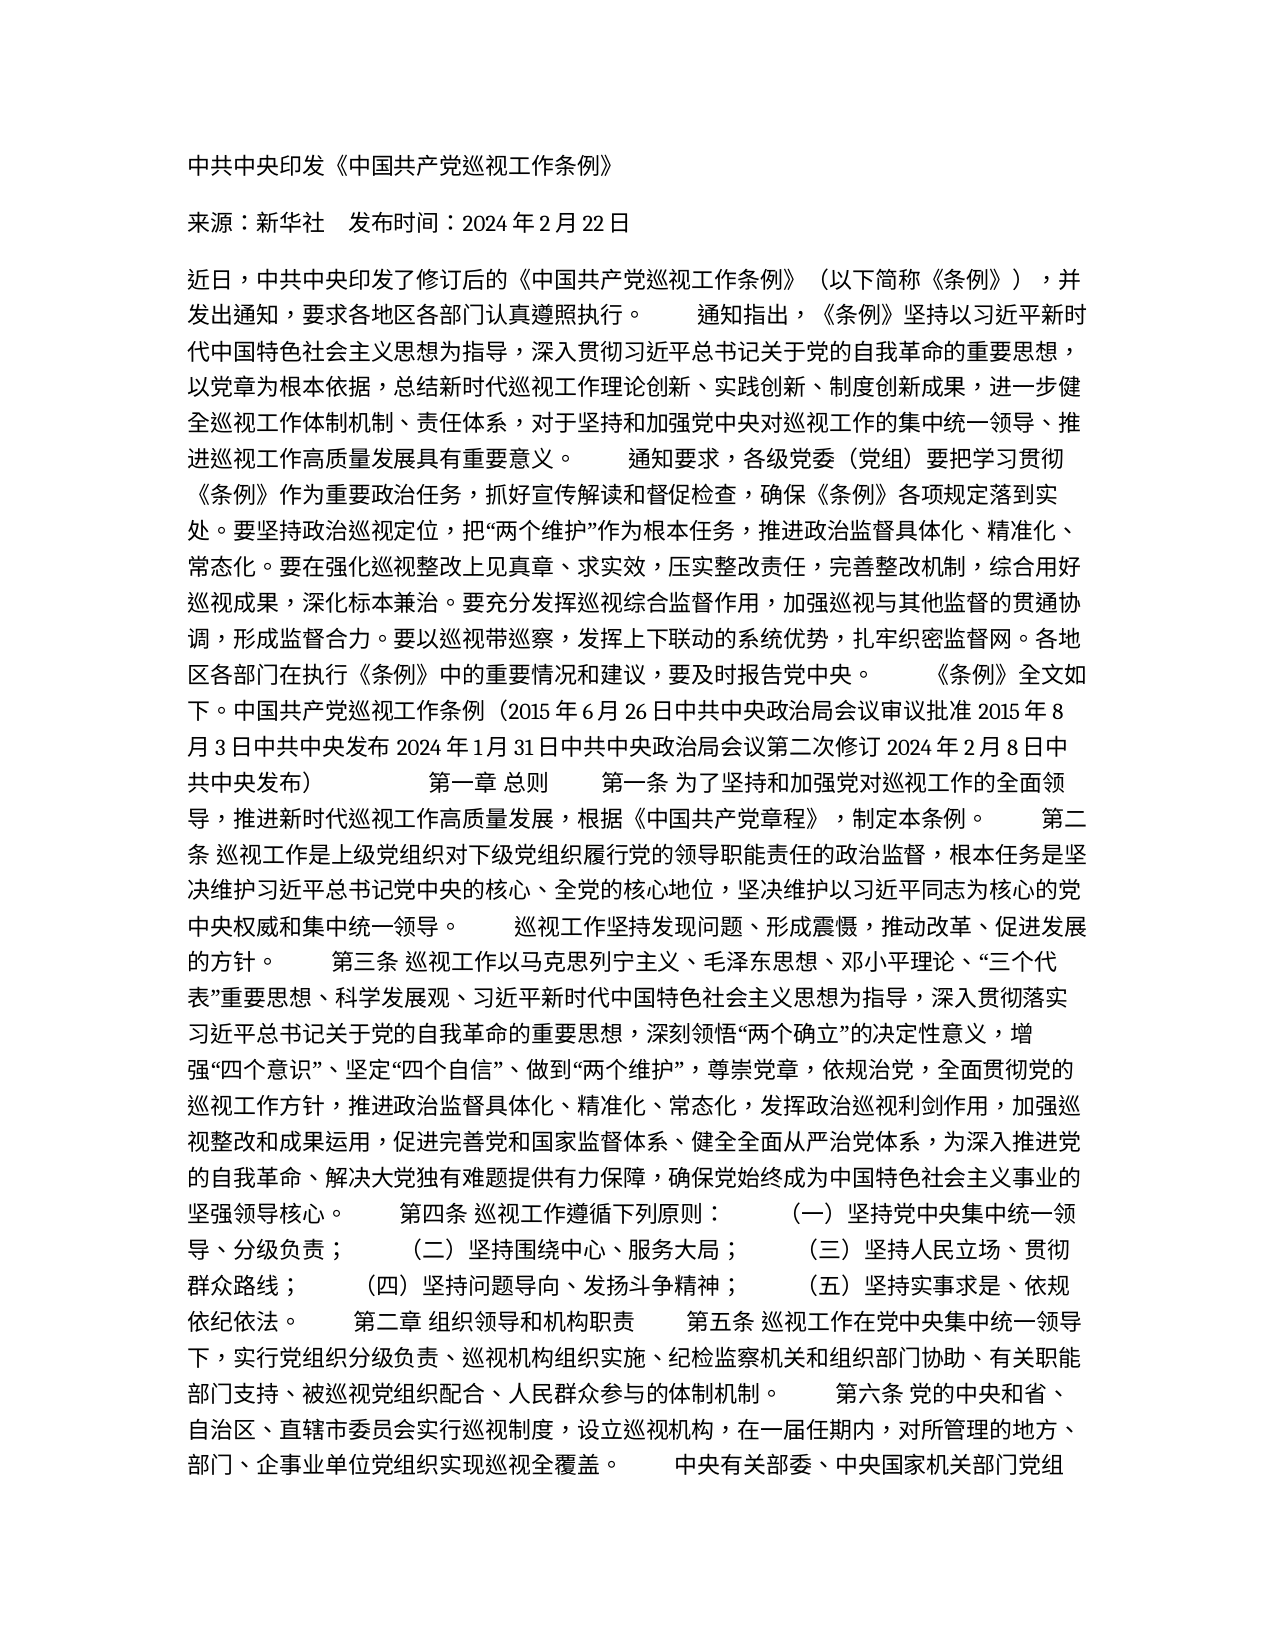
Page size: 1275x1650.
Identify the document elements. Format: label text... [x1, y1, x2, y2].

text 来源：新华社 发布时间：2024年2月22日 [187, 207, 1087, 238]
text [187, 263, 1087, 1481]
text 中共中央印发《中国共产党巡视工作条例》 [187, 150, 1087, 181]
